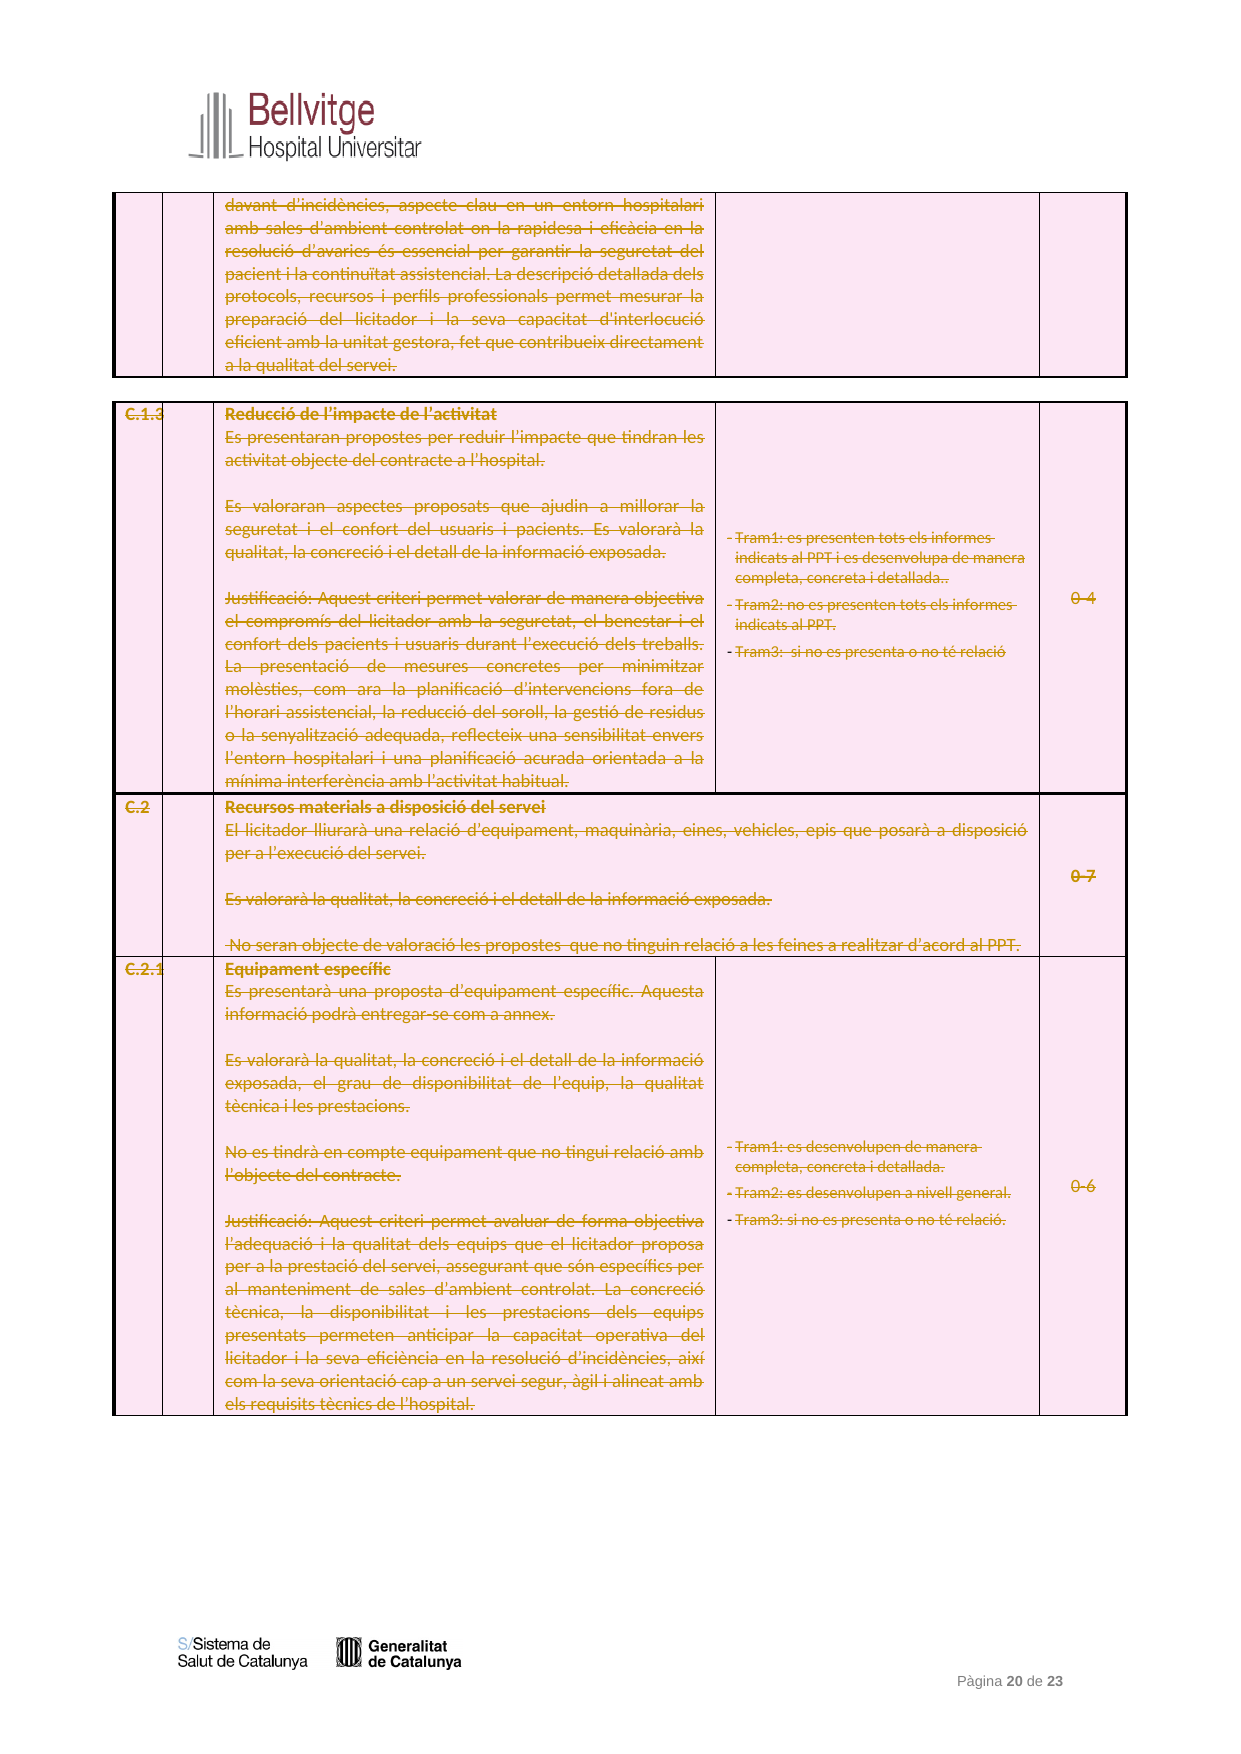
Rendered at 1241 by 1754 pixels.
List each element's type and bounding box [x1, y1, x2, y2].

picture [176, 1637, 464, 1670]
picture [178, 92, 426, 163]
